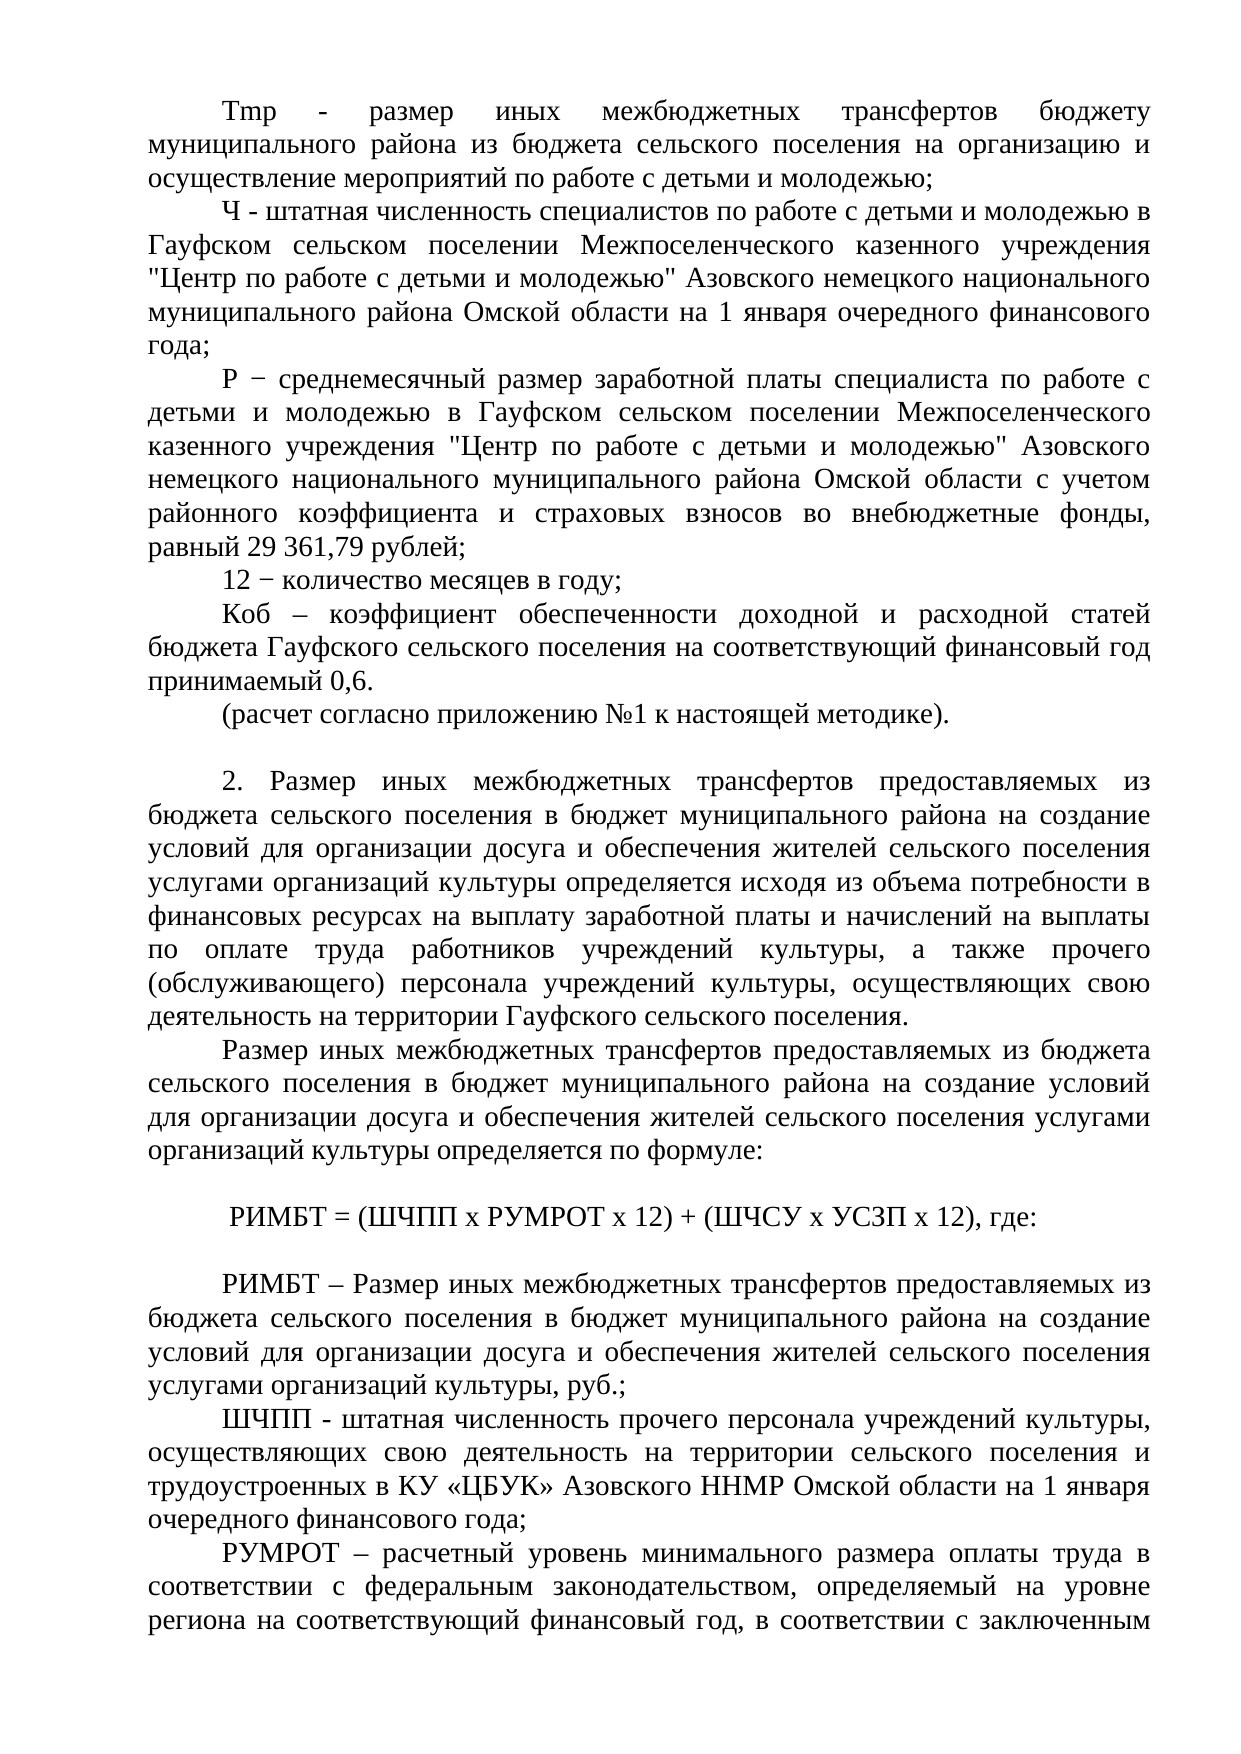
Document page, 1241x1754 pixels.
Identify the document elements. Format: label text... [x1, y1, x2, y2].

text Р − среднемесячный размер заработной платы специалиста по работе с детьми и молодежью в Гауфском сельском поселении Межпоселенческого казенного учреждения "Центр по работе с детьми и молодежью" Азовского немецкого национального муниципального района Омской области с учетом районного коэффициента и страховых взносов во внебюджетные фонды, равный 29 361,79 рублей; [148, 361, 1152, 562]
text 2. Размер иных межбюджетных трансфертов предоставляемых из бюджета сельского поселения в бюджет муниципального района на создание условий для организации досуга и обеспечения жителей сельского поселения услугами организаций культуры определяется исходя из объема потребности в финансовых ресурсах на выплату заработной платы и начислений на выплаты по оплате труда работников учреждений культуры, а также прочего (обслуживающего) персонала учреждений культуры, осуществляющих свою деятельность на территории Гауфского сельского поселения. [148, 763, 1152, 1032]
text Tmp - размер иных межбюджетных трансфертов бюджету муниципального района из бюджета сельского поселения на организацию и осуществление мероприятий по работе с детьми и молодежью; [148, 93, 1152, 193]
text Размер иных межбюджетных трансфертов предоставляемых из бюджета сельского поселения в бюджет муниципального района на создание условий для организации досуга и обеспечения жителей сельского поселения услугами организаций культуры определяется по формуле: [148, 1032, 1152, 1166]
text Коб – коэффициент обеспеченности доходной и расходной статей бюджета Гауфского сельского поселения на соответствующий финансовый год принимаемый 0,6. [148, 596, 1152, 696]
text Ч - штатная численность специалистов по работе с детьми и молодежью в Гауфском сельском поселении Межпоселенческого казенного учреждения "Центр по работе с детьми и молодежью" Азовского немецкого национального муниципального района Омской области на 1 января очередного финансового года; [148, 193, 1152, 361]
text РИМБТ – Размер иных межбюджетных трансфертов предоставляемых из бюджета сельского поселения в бюджет муниципального района на создание условий для организации досуга и обеспечения жителей сельского поселения услугами организаций культуры, руб.; [148, 1267, 1152, 1401]
text ШЧПП - штатная численность прочего персонала учреждений культуры, осуществляющих свою деятельность на территории сельского поселения и трудоустроенных в КУ «ЦБУК» Азовского ННМР Омской области на 1 января очередного финансового года; [148, 1401, 1152, 1535]
text 12 − количество месяцев в году; [148, 562, 1152, 596]
text (расчет согласно приложению №1 к настоящей методике). [148, 696, 1152, 730]
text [148, 1535, 1152, 1636]
text РИМБТ = (ШЧПП х РУМРОТ х 12) + (ШЧСУ х УСЗП х 12), где: [148, 1199, 1152, 1233]
